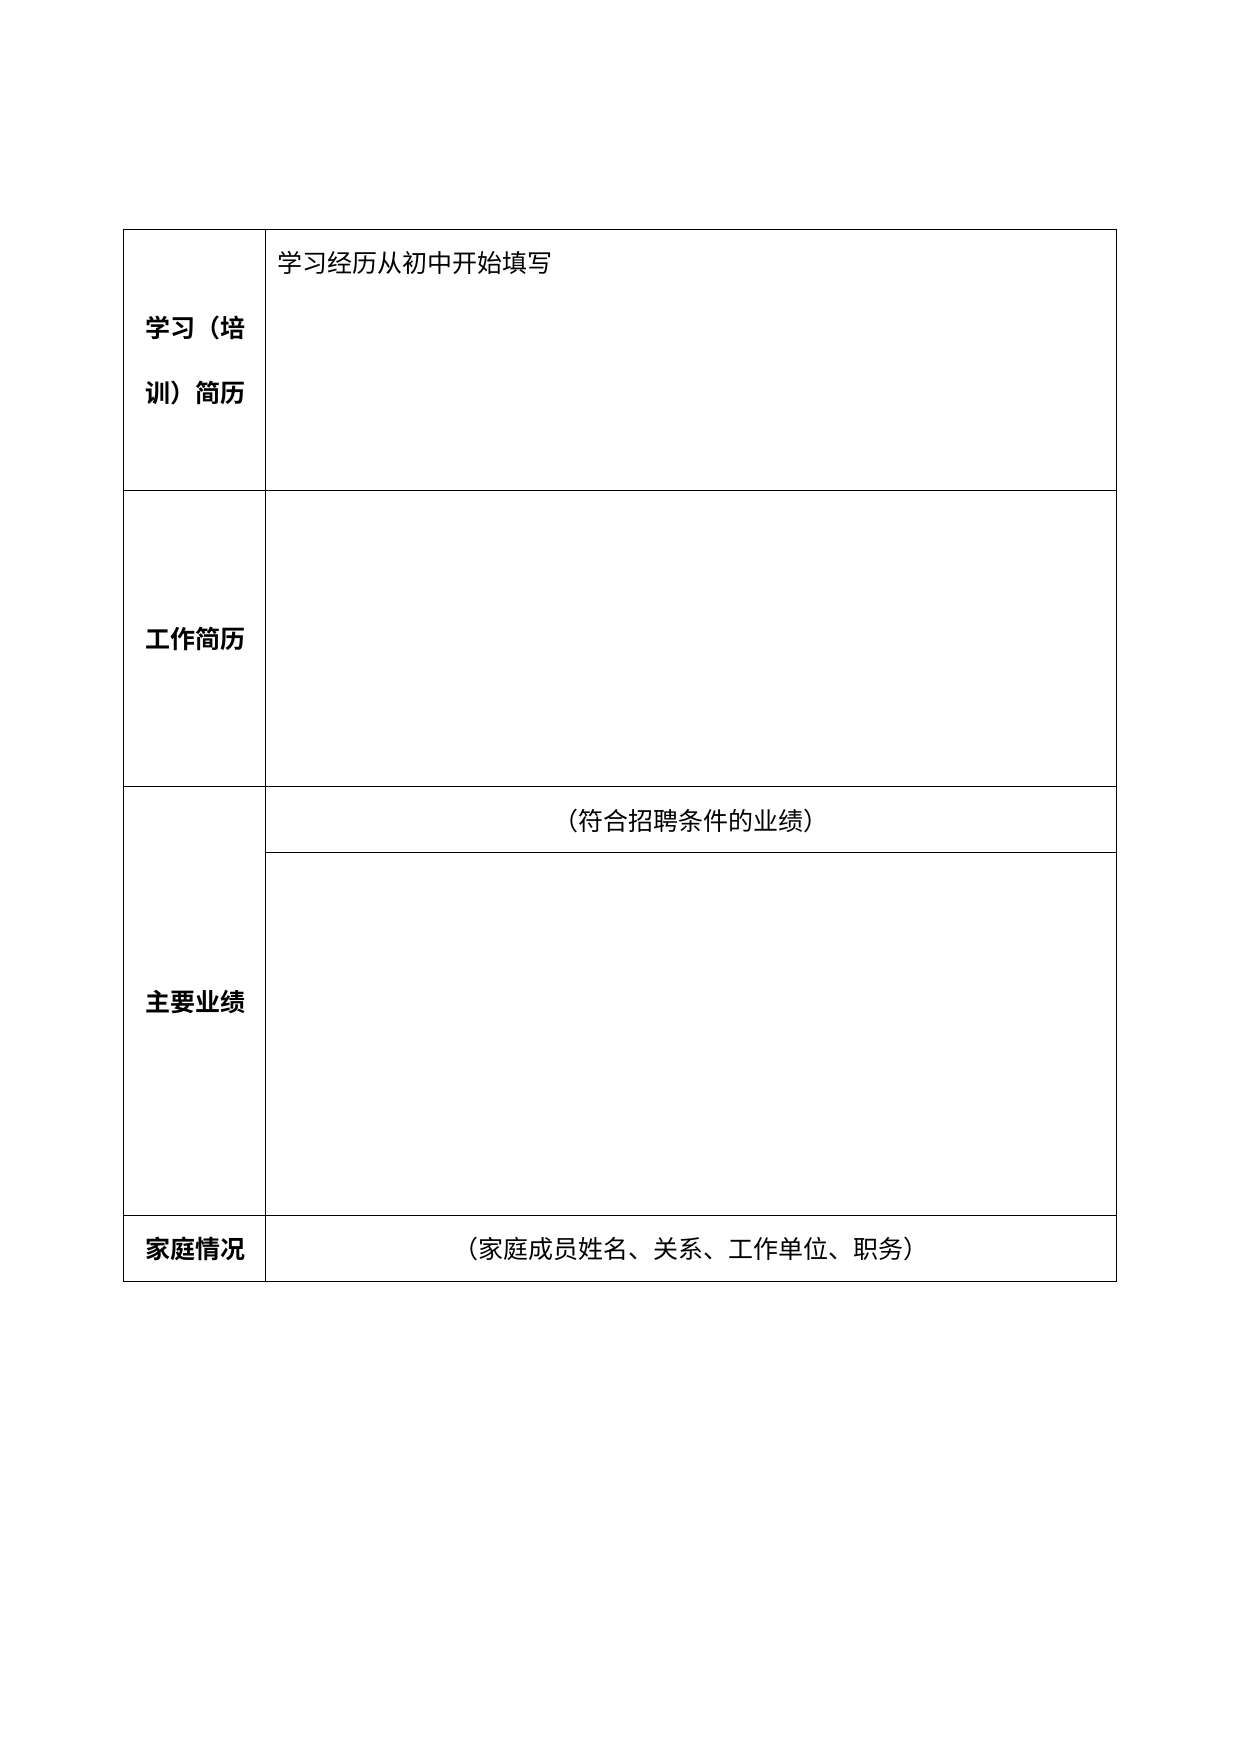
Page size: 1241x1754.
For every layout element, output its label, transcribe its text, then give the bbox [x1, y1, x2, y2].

table_cell （符合招聘条件的业绩） [266, 787, 1116, 852]
table_cell （家庭成员姓名、关系、工作单位、职务） [266, 1216, 1116, 1281]
table_cell 学习经历从初中开始填写 [266, 230, 1116, 490]
table_cell [266, 853, 1116, 1214]
table_cell 学习（培训）简历 [124, 230, 265, 490]
table_cell 家庭情况 [124, 1216, 265, 1281]
table_cell 工作简历 [124, 491, 265, 786]
table_cell 主要业绩 [124, 787, 265, 1214]
table_cell [266, 491, 1116, 786]
